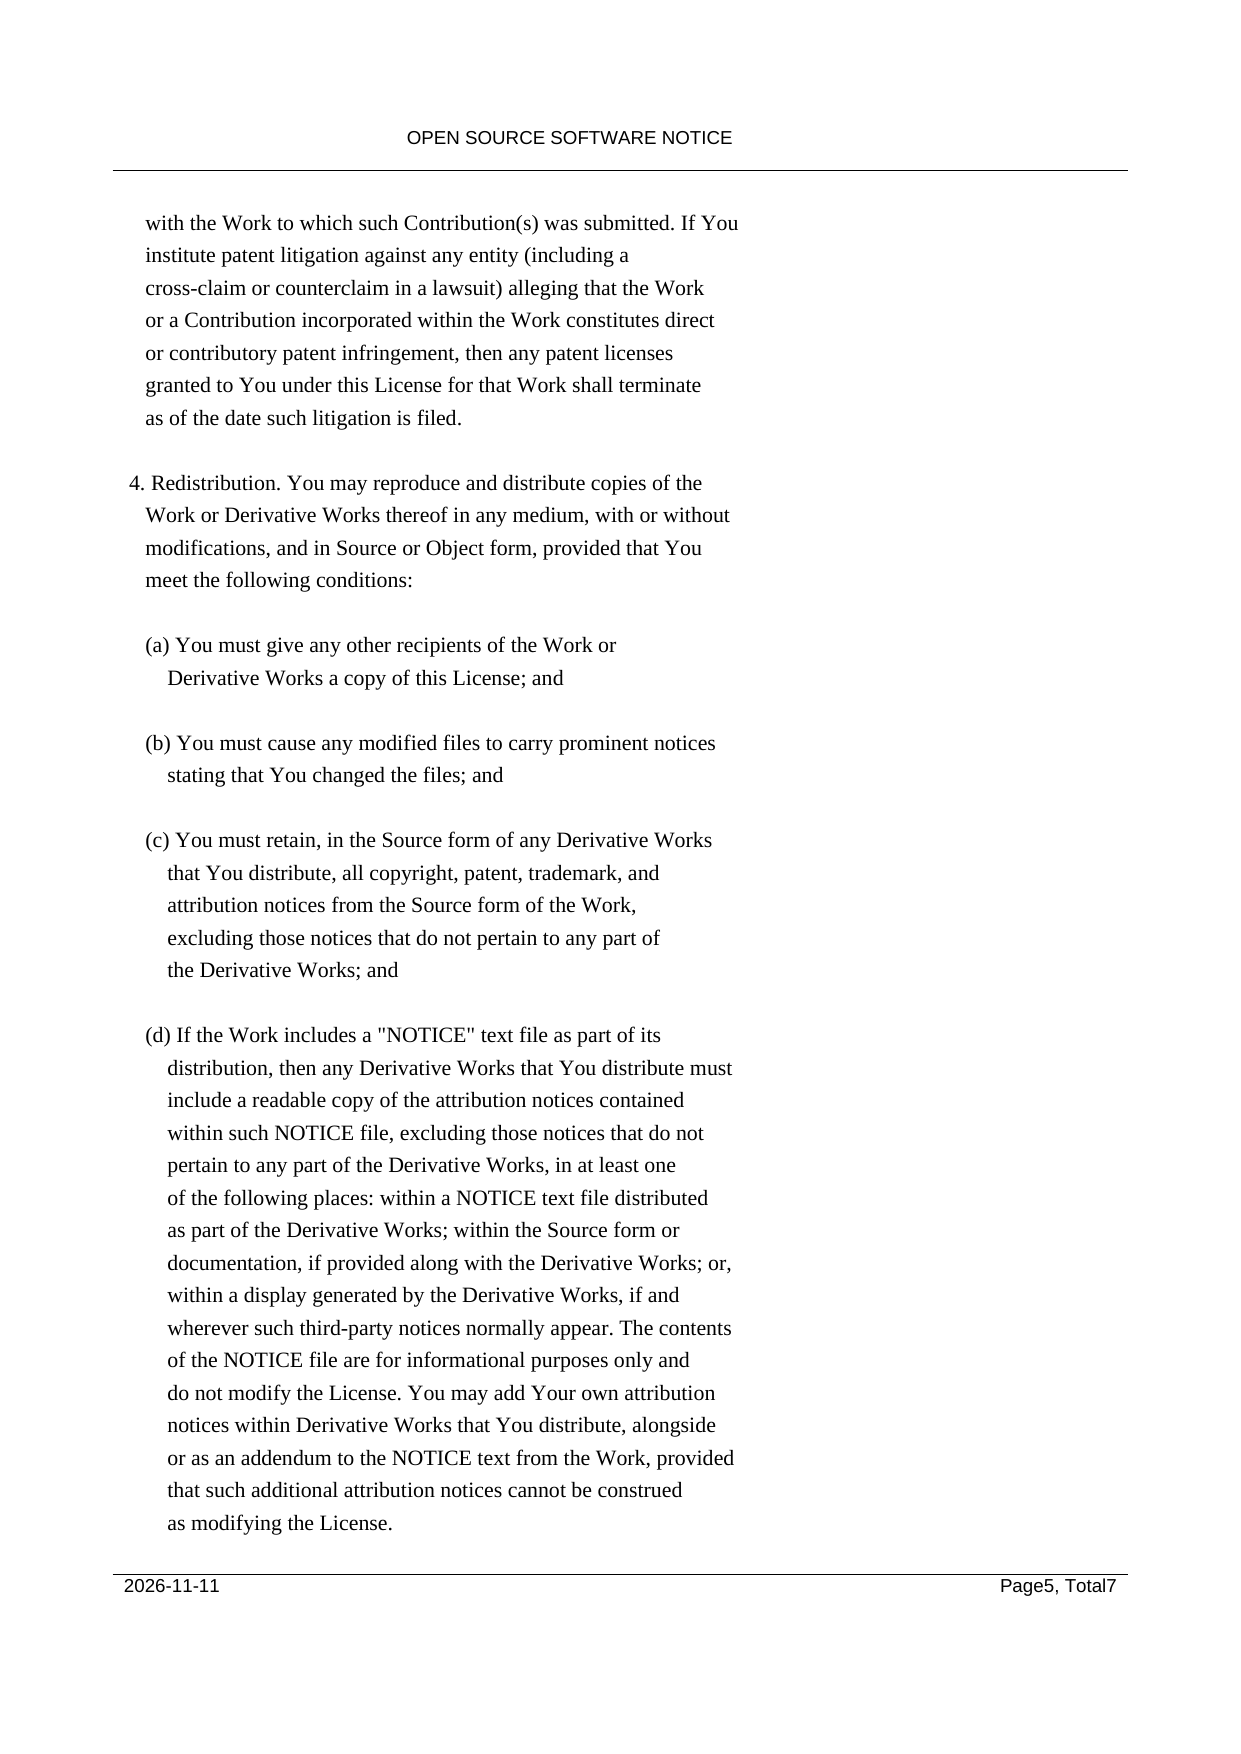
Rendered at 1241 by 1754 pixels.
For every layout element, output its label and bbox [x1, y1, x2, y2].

text [112, 206, 1128, 1539]
